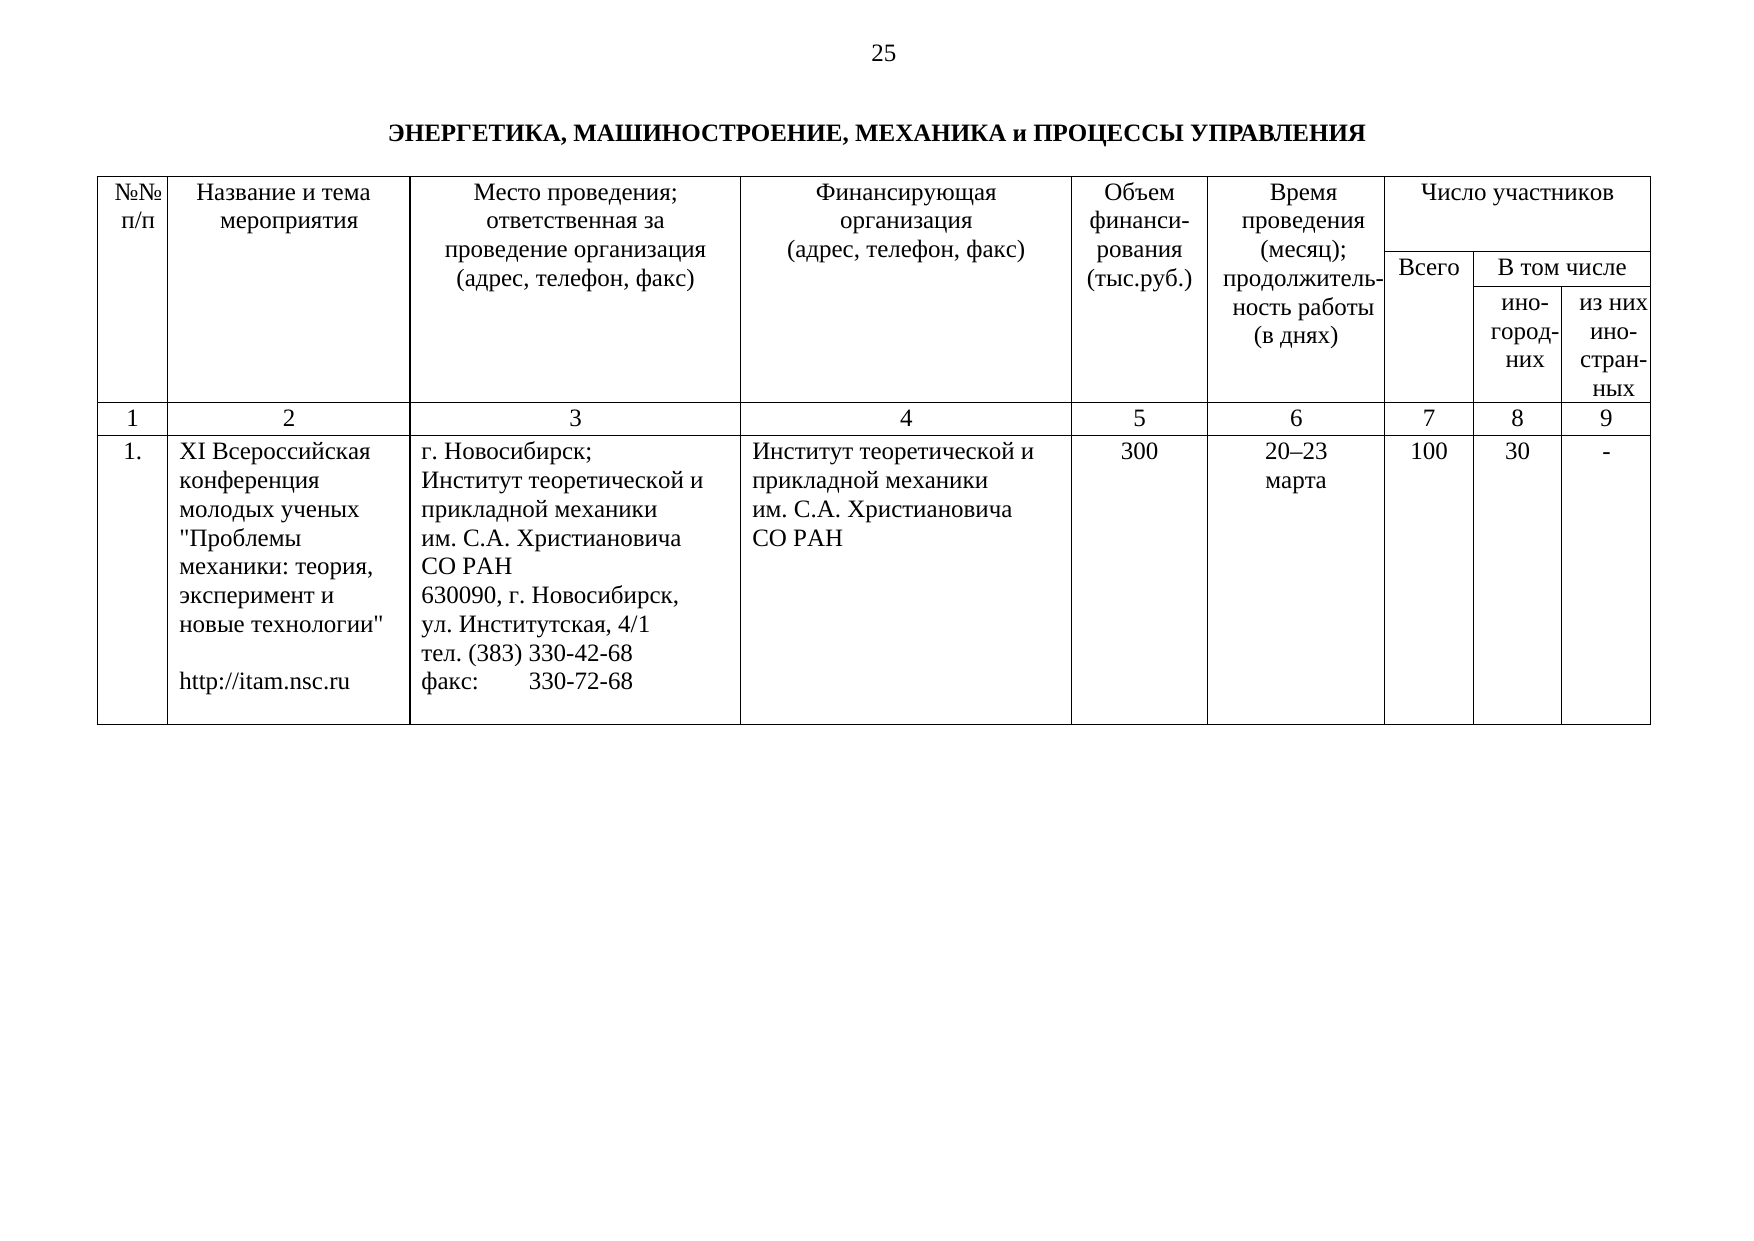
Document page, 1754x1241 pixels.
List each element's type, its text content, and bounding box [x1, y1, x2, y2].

table_cell 300 [1072, 436, 1207, 724]
table_cell - [1562, 436, 1650, 724]
table_cell 5 [1072, 403, 1207, 435]
table_cell ино-город-них [1474, 287, 1561, 402]
table_header №№ п/п [98, 177, 167, 402]
table_header Финансирующая организация (адрес, телефон, факс) [741, 177, 1071, 402]
table_cell 9 [1562, 403, 1650, 435]
table_cell 30 [1474, 436, 1561, 724]
table_cell 3 [411, 403, 740, 435]
table_cell 1 [98, 403, 167, 435]
table_header Число участников [1385, 177, 1650, 251]
table_cell 2 [168, 403, 409, 435]
table_cell 4 [741, 403, 1071, 435]
table_header Название и тема мероприятия [168, 177, 409, 402]
table_cell 7 [1385, 403, 1473, 435]
table_cell из них ино-стран-ных [1562, 287, 1650, 402]
table_header Объем финанси- рования (тыс.руб.) [1072, 177, 1207, 402]
subtitle ЭНЕРГЕТИКА, МАШИНОСТРОЕНИЕ, МЕХАНИКА и ПРОЦЕССЫ УПРАВЛЕНИЯ [89, 118, 1665, 147]
table_header Время проведения (месяц); продолжитель-ность работы (в днях) [1208, 177, 1384, 402]
table_cell 8 [1474, 403, 1561, 435]
table_cell Всего [1385, 252, 1473, 402]
table_cell 20–23 марта [1208, 436, 1384, 724]
table_cell 6 [1208, 403, 1384, 435]
table_cell 1. [98, 436, 167, 724]
table_cell XI Всероссийская конференция молодых ученых "Проблемы механики: теория, эксперимент и новые технологии" http://itam.nsc.ru [168, 436, 409, 724]
table_cell В том числе [1474, 252, 1650, 286]
table_cell г. Новосибирск; Институт теоретической и прикладной механики им. С.А. Христиановича СО РАН 630090, г. Новосибирск, ул. Институтская, 4/1 тел. (383) 330-42-68 факс: 330-72-68 [411, 436, 740, 724]
table_header Место проведения; ответственная за проведение организация (адрес, телефон, факс) [411, 177, 740, 402]
table_cell 100 [1385, 436, 1473, 724]
table_cell Институт теоретической и прикладной механики им. С.А. Христиановича СО РАН [741, 436, 1071, 724]
